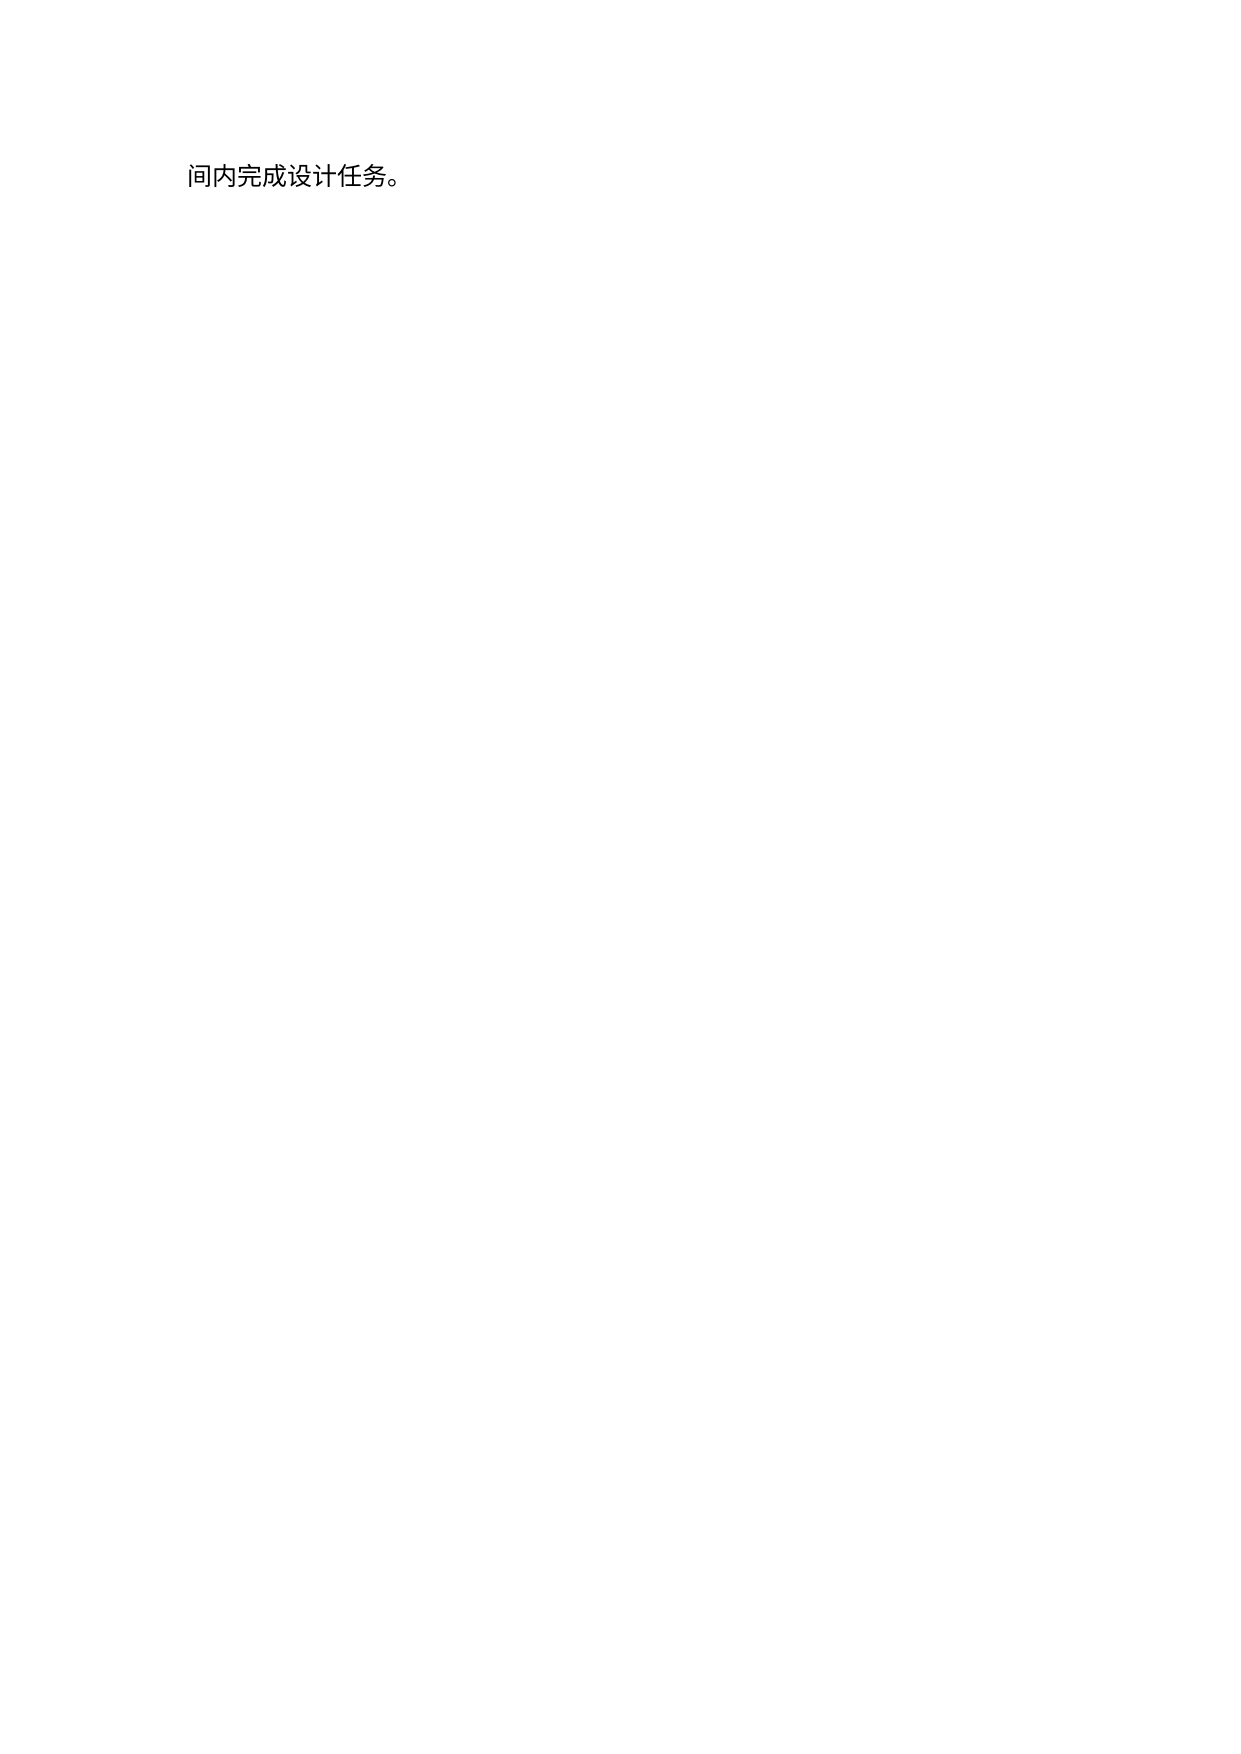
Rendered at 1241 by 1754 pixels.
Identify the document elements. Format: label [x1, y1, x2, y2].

list [187, 156, 1053, 192]
